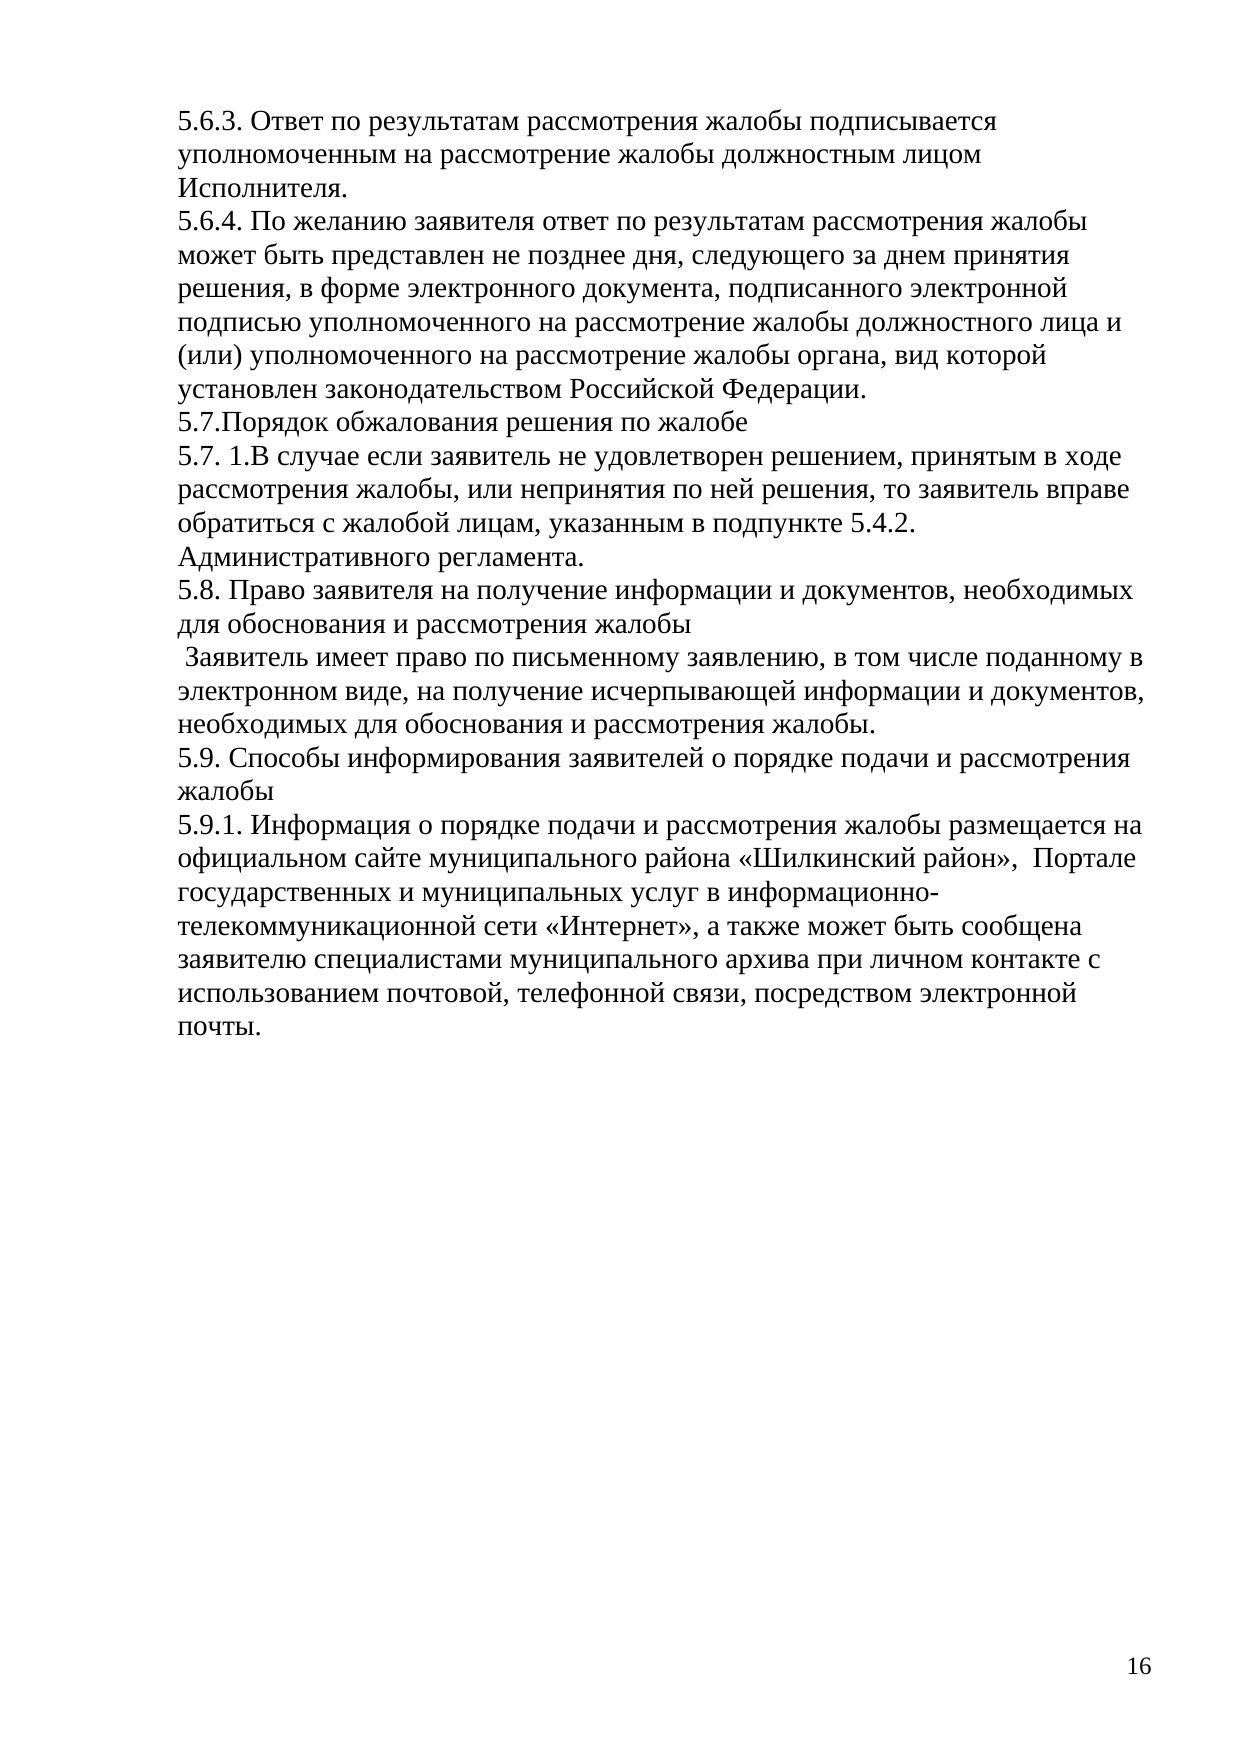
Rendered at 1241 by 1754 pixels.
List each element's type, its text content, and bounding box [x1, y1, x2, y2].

text 5.8. Право заявителя на получение информации и документов, необходимых для обоснования и рассмотрения жалобы [177, 572, 1152, 639]
text 5.7.Порядок обжалования решения по жалобе [177, 404, 1152, 438]
text 5.9.1. Информация о порядке подачи и рассмотрения жалобы размещается на официальном сайте муниципального района «Шилкинский район», Портале государственных и муниципальных услуг в информационно-телекоммуникационной сети «Интернет», а также может быть сообщена заявителю специалистами муниципального архива при личном контакте с использованием почтовой, телефонной связи, посредством электронной почты.Приложение № 1 [177, 807, 1152, 1042]
text 5.6.4. По желанию заявителя ответ по результатам рассмотрения жалобы может быть представлен не позднее дня, следующего за днем принятия решения, в форме электронного документа, подписанного электронной подписью уполномоченного на рассмотрение жалобы должностного лица и (или) уполномоченного на рассмотрение жалобы органа, вид которой установлен законодательством Российской Федерации. [177, 203, 1152, 404]
text 5.9. Способы информирования заявителей о порядке подачи и рассмотрения жалобы [177, 740, 1152, 807]
text 5.7. 1.В случае если заявитель не удовлетворен решением, принятым в ходе рассмотрения жалобы, или непринятия по ней решения, то заявитель вправе обратиться с жалобой лицам, указанным в подпункте 5.4.2. Административного регламента. [177, 438, 1152, 572]
text Заявитель имеет право по письменному заявлению, в том числе поданному в электронном виде, на получение исчерпывающей информации и документов, необходимых для обоснования и рассмотрения жалобы. [177, 639, 1152, 740]
text 5.6.3. Ответ по результатам рассмотрения жалобы подписывается уполномоченным на рассмотрение жалобы должностным лицом Исполнителя. [177, 103, 1152, 203]
